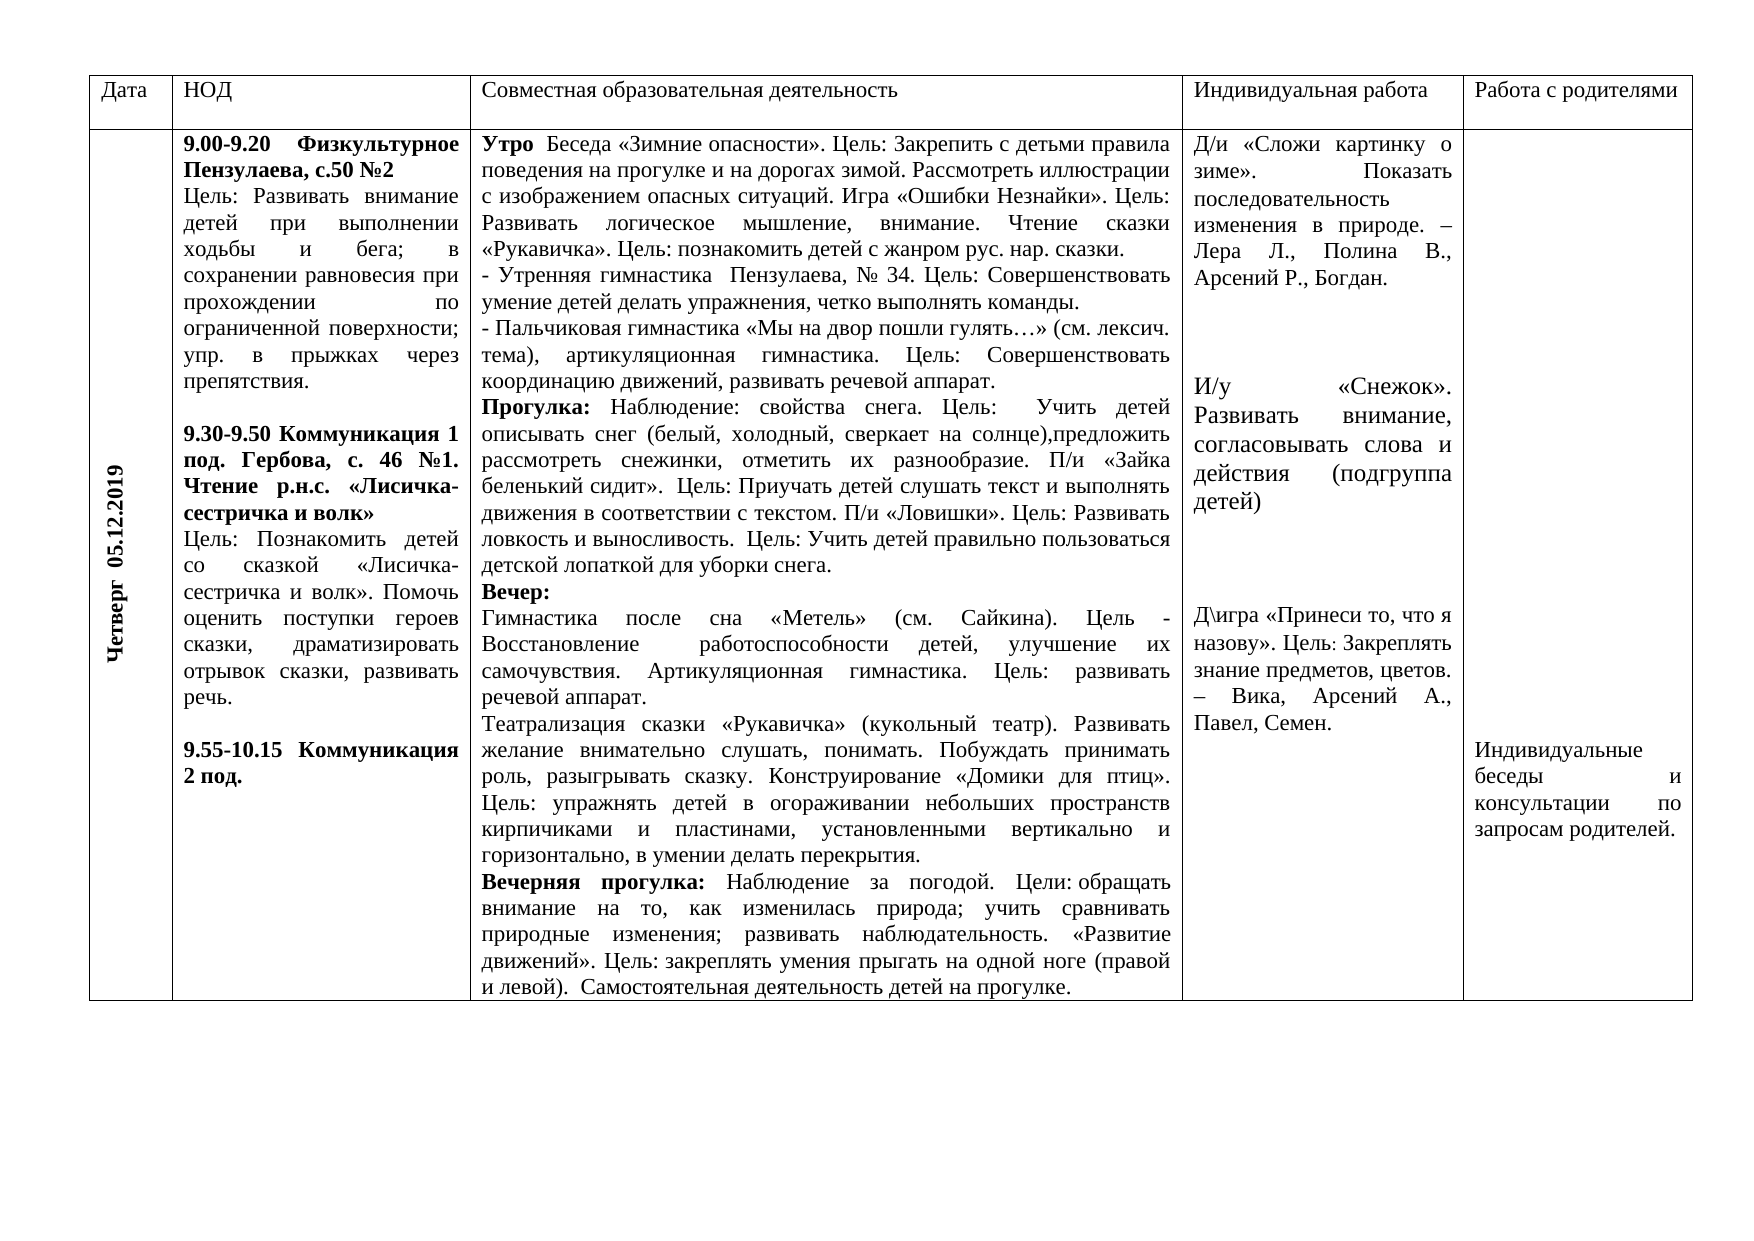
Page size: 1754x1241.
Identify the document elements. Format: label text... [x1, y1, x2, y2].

table_cell Четверг 05.12.2019 [90, 130, 172, 999]
table_header НОД [173, 76, 470, 129]
table_header Индивидуальная работа [1183, 76, 1463, 129]
table_header Совместная образовательная деятельность [471, 76, 1182, 129]
table_cell Утро Беседа «Зимние опасности». Цель: Закрепить с детьми правила поведения на прогулке и на дорогах зимой. Рассмотреть иллюстрации с изображением опасных ситуаций. Игра «Ошибки Незнайки». Цель: Развивать логическое мышление, внимание. Чтение сказки «Рукавичка». Цель: познакомить детей с жанром рус. нар. сказки. - Утренняя гимнастика Пензулаева, № 34. Цель: Совершенствовать умение детей делать упражнения, четко выполнять команды. - Пальчиковая гимнастика «Мы на двор пошли гулять…» (см. лексич. тема), артикуляционная гимнастика. Цель: Совершенствовать координацию движений, развивать речевой аппарат. Прогулка: Наблюдение: свойства снега. Цель: Учить детей описывать снег (белый, холодный, сверкает на солнце),предложить рассмотреть снежинки, отметить их разнообразие. П/и «Зайка беленький сидит». Цель: Приучать детей слушать текст и выполнять движения в соответствии с текстом. П/и «Ловишки». Цель: Развивать ловкость и выносливость. Цель: Учить детей правильно пользоваться детской лопаткой для уборки снега. Вечер: Гимнастика после сна «Метель» (см. Сайкина). Цель - Восстановление работоспособности детей, улучшение их самочувствия. Артикуляционная гимнастика. Цель: развивать речевой аппарат. Театрализация сказки «Рукавичка» (кукольный театр). Развивать желание внимательно слушать, понимать. Побуждать принимать роль, разыгрывать сказку. Конструирование «Домики для птиц». Цель: упражнять детей в огораживании небольших пространств кирпичиками и пластинами, установленными вертикально и горизонтально, в умении делать перекрытия. Вечерняя прогулка: Наблюдение за погодой. Цели: обращать внимание на то, как изменилась природа; учить сравнивать природные изменения; развивать наблюдательность. «Развитие движений». Цель: закреплять умения прыгать на одной ноге (правой и левой). Самостоятельная деятельность детей на прогулке. [471, 130, 1182, 999]
table_cell Д/и «Сложи картинку о зиме». Показать последовательность изменения в природе. – Лера Л., Полина В., Арсений Р., Богдан. И/у «Снежок». Развивать внимание, согласовывать слова и действия (подгруппа детей) Д\игра «Принеси то, что я назову». Цель: Закреплять знание предметов, цветов. – Вика, Арсений А., Павел, Семен. [1183, 130, 1463, 999]
table_cell 9.00-9.20 Физкультурное Пензулаева, с.50 №2 Цель: Развивать внимание детей при выполнении ходьбы и бега; в сохранении равновесия при прохождении по ограниченной поверхности; упр. в прыжках через препятствия. 9.30-9.50 Коммуникация 1 под. Гербова, с. 46 №1. Чтение р.н.с. «Лисичка-сестричка и волк» Цель: Познакомить детей со сказкой «Лисичка-сестричка и волк». Помочь оценить поступки героев сказки, драматизировать отрывок сказки, развивать речь. 9.55-10.15 Коммуникация 2 под. [173, 130, 470, 999]
table_header Дата [90, 76, 172, 129]
table_cell Индивидуальные беседы и консультации по запросам родителей. [1464, 130, 1692, 999]
table_header Работа с родителями [1464, 76, 1692, 129]
